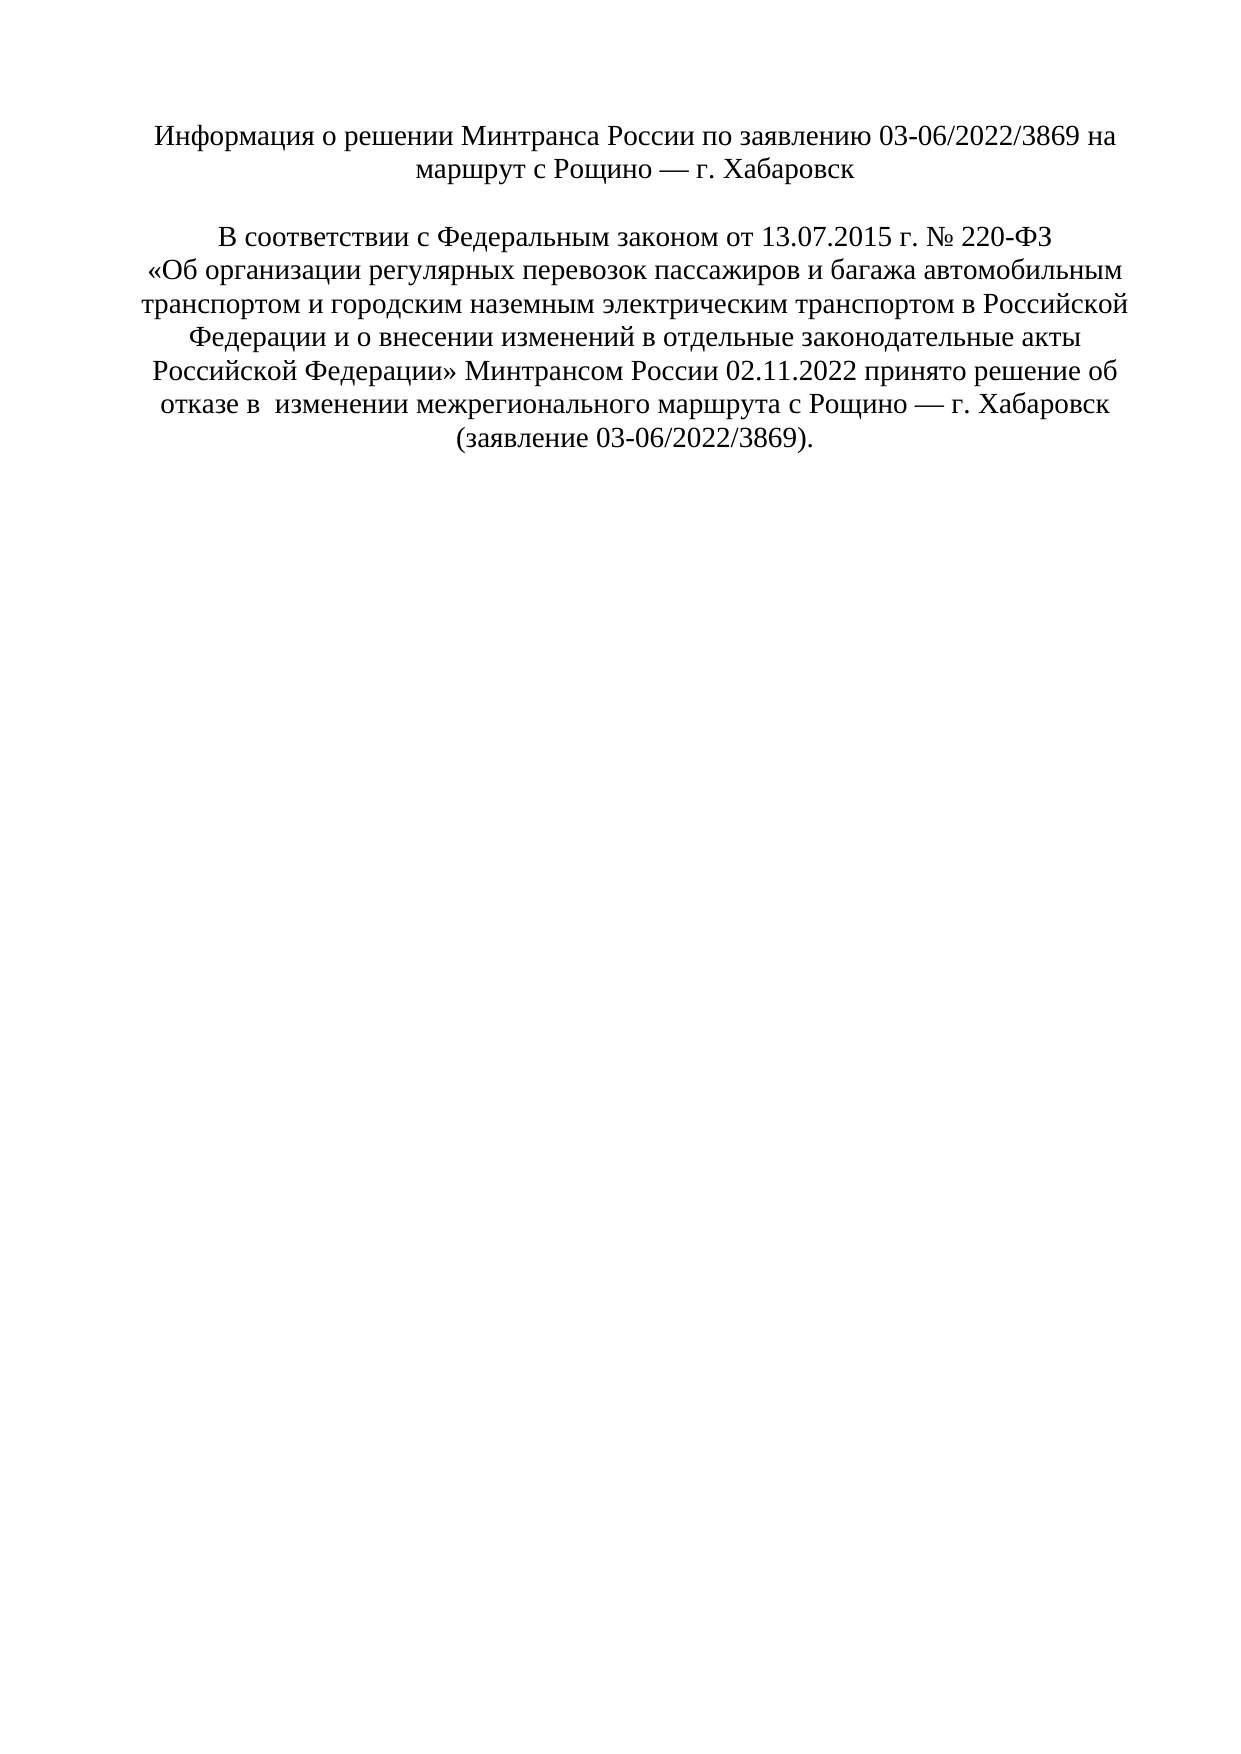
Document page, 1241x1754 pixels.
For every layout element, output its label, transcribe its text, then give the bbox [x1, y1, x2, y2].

text В соответствии с Федеральным законом от 13.07.2015 г. № 220-ФЗ «Об организации регулярных перевозок пассажиров и багажа автомобильным транспортом и городским наземным электрическим транспортом в Российской Федерации и о внесении изменений в отдельные законодательные акты Российской Федерации» Минтрансом России 02.11.2022 принято решение об отказе в изменении межрегионального маршрута с Рощино — г. Хабаровск (заявление 03-06/2022/3869). [118, 219, 1152, 453]
text Информация о решении Минтранса России по заявлению 03-06/2022/3869 на маршрут с Рощино — г. Хабаровск [118, 118, 1152, 185]
